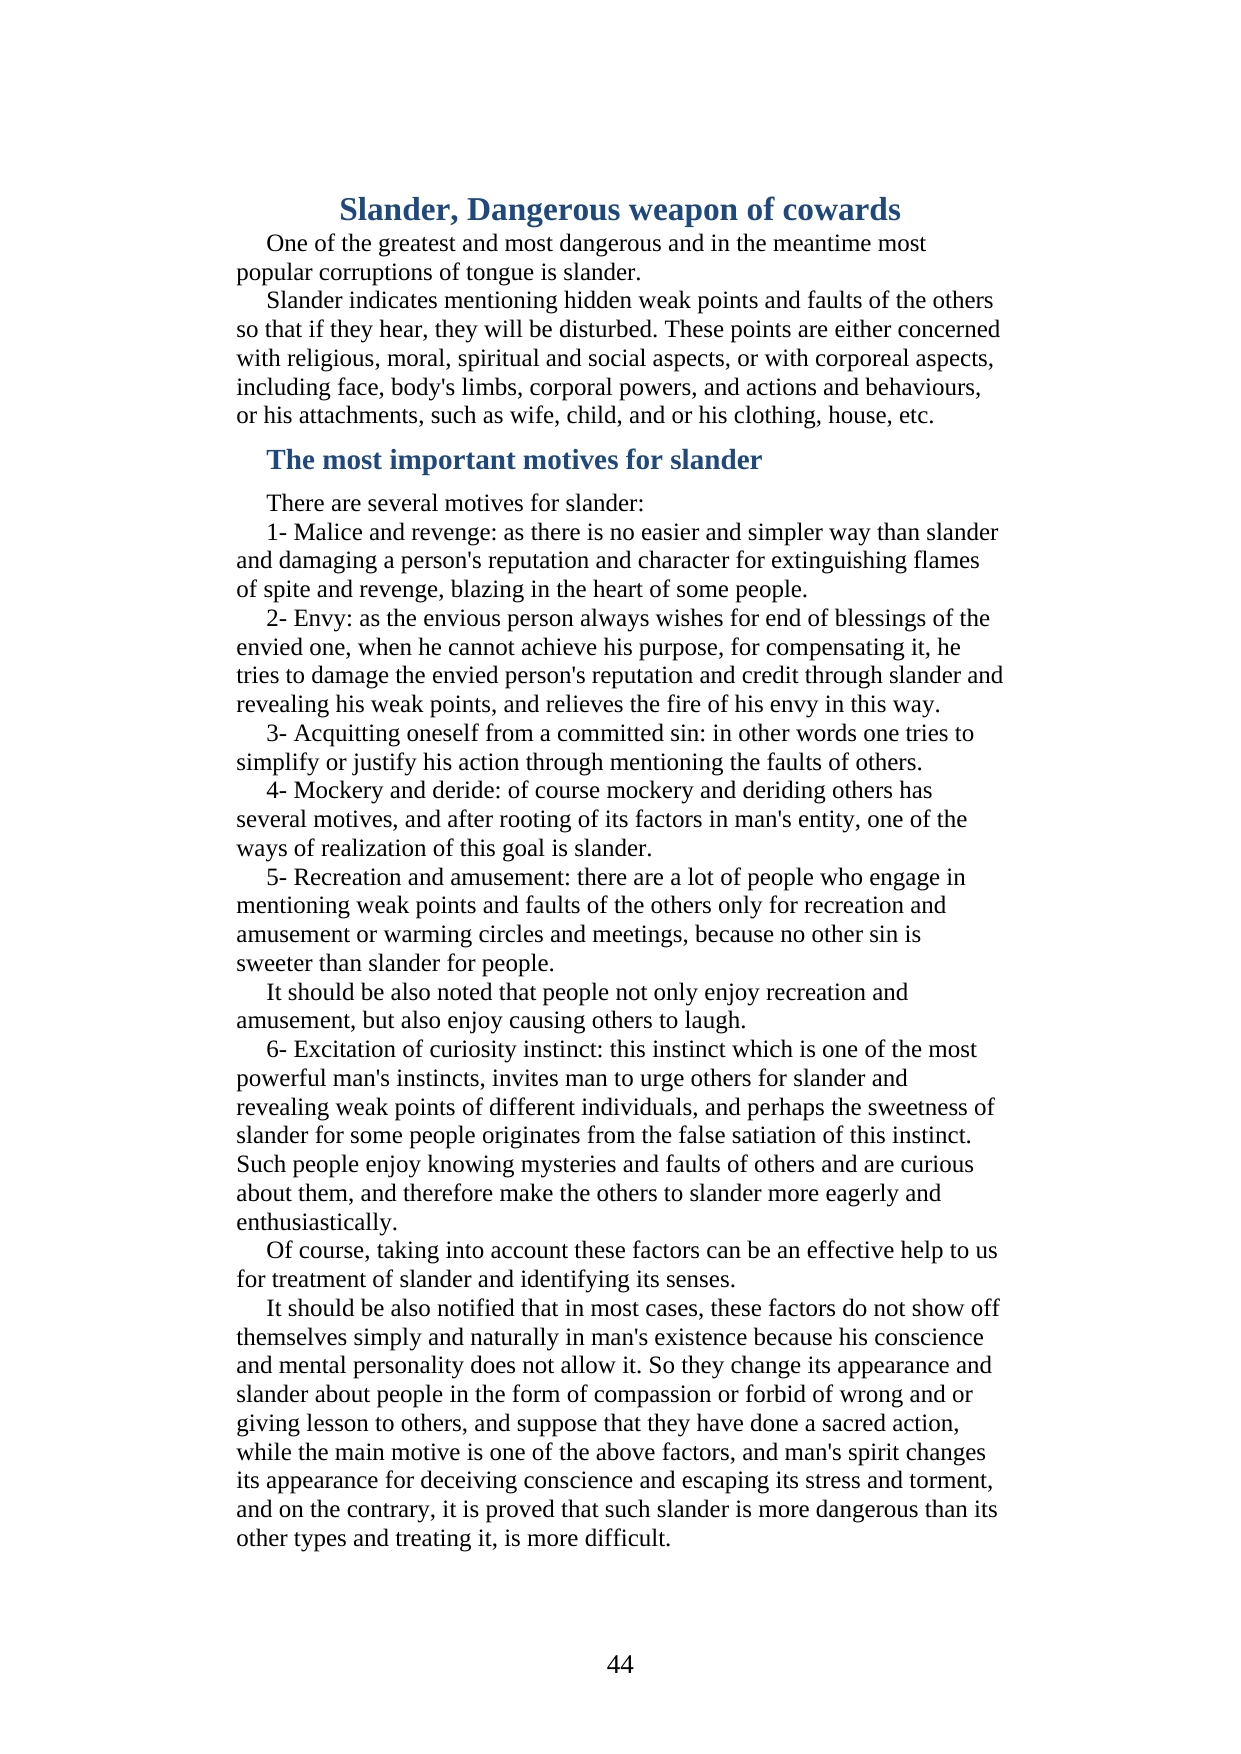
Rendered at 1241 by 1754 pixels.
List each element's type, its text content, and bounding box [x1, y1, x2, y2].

text Of course, taking into account these factors can be an effective help to us for treatment of slander and identifying its senses. [236, 1235, 1004, 1293]
text It should be also noted that people not only enjoy recreation and amusement, but also enjoy causing others to laugh. [236, 977, 1004, 1034]
subtitle The most important motives for slander [236, 442, 1004, 475]
text There are several motives for slander: [236, 488, 1004, 517]
text 5- Recreation and amusement: there are a lot of people who engage in mentioning weak points and faults of the others only for recreation and amusement or warming circles and meetings, because no other sin is sweeter than slander for people. [236, 862, 1004, 977]
text 6- Excitation of curiosity instinct: this instinct which is one of the most powerful man's instincts, invites man to urge others for slander and revealing weak points of different individuals, and perhaps the sweetness of slander for some people originates from the false satiation of this instinct. Such people enjoy knowing mysteries and faults of others and are curious about them, and therefore make the others to slander more eagerly and enthusiastically. [236, 1034, 1004, 1235]
text 2- Envy: as the envious person always wishes for end of blessings of the envied one, when he cannot achieve his purpose, for compensating it, he tries to damage the envied person's reputation and credit through slander and revealing his weak points, and relieves the fire of his envy in this way. [236, 603, 1004, 718]
text Slander indicates mentioning hidden weak points and faults of the others so that if they hear, they will be disturbed. These points are either concerned with religious, moral, spiritual and social aspects, or with corporeal aspects, including face, body's limbs, corporal powers, and actions and behaviours, or his attachments, such as wife, child, and or his clothing, house, etc. [236, 286, 1004, 429]
text It should be also notified that in most cases, these factors do not show off themselves simply and naturally in man's existence because his conscience and mental personality does not allow it. So they change its appearance and slander about people in the form of compassion or forbid of wrong and or giving lesson to others, and suppose that they have done a sacred action, while the main motive is one of the above factors, and man's spirit changes its appearance for deceiving conscience and escaping its stress and torment, and on the contrary, it is proved that such slander is more dangerous than its other types and treating it, is more difficult. [236, 1293, 1004, 1552]
text 4- Mockery and deride: of course mockery and deriding others has several motives, and after rooting of its factors in man's entity, one of the ways of realization of this goal is slander. [236, 775, 1004, 862]
text One of the greatest and most dangerous and in the meantime most popular corruptions of tongue is slander. [236, 228, 1004, 286]
text 3- Acquitting oneself from a committed sin: in other words one tries to simplify or justify his action through mentioning the faults of others. [236, 718, 1004, 775]
text 1- Malice and revenge: as there is no easier and simpler way than slander and damaging a person's reputation and character for extinguishing flames of spite and revenge, blazing in the heart of some people. [236, 517, 1004, 603]
subtitle Slander, Dangerous weapon of cowards [236, 190, 1004, 228]
